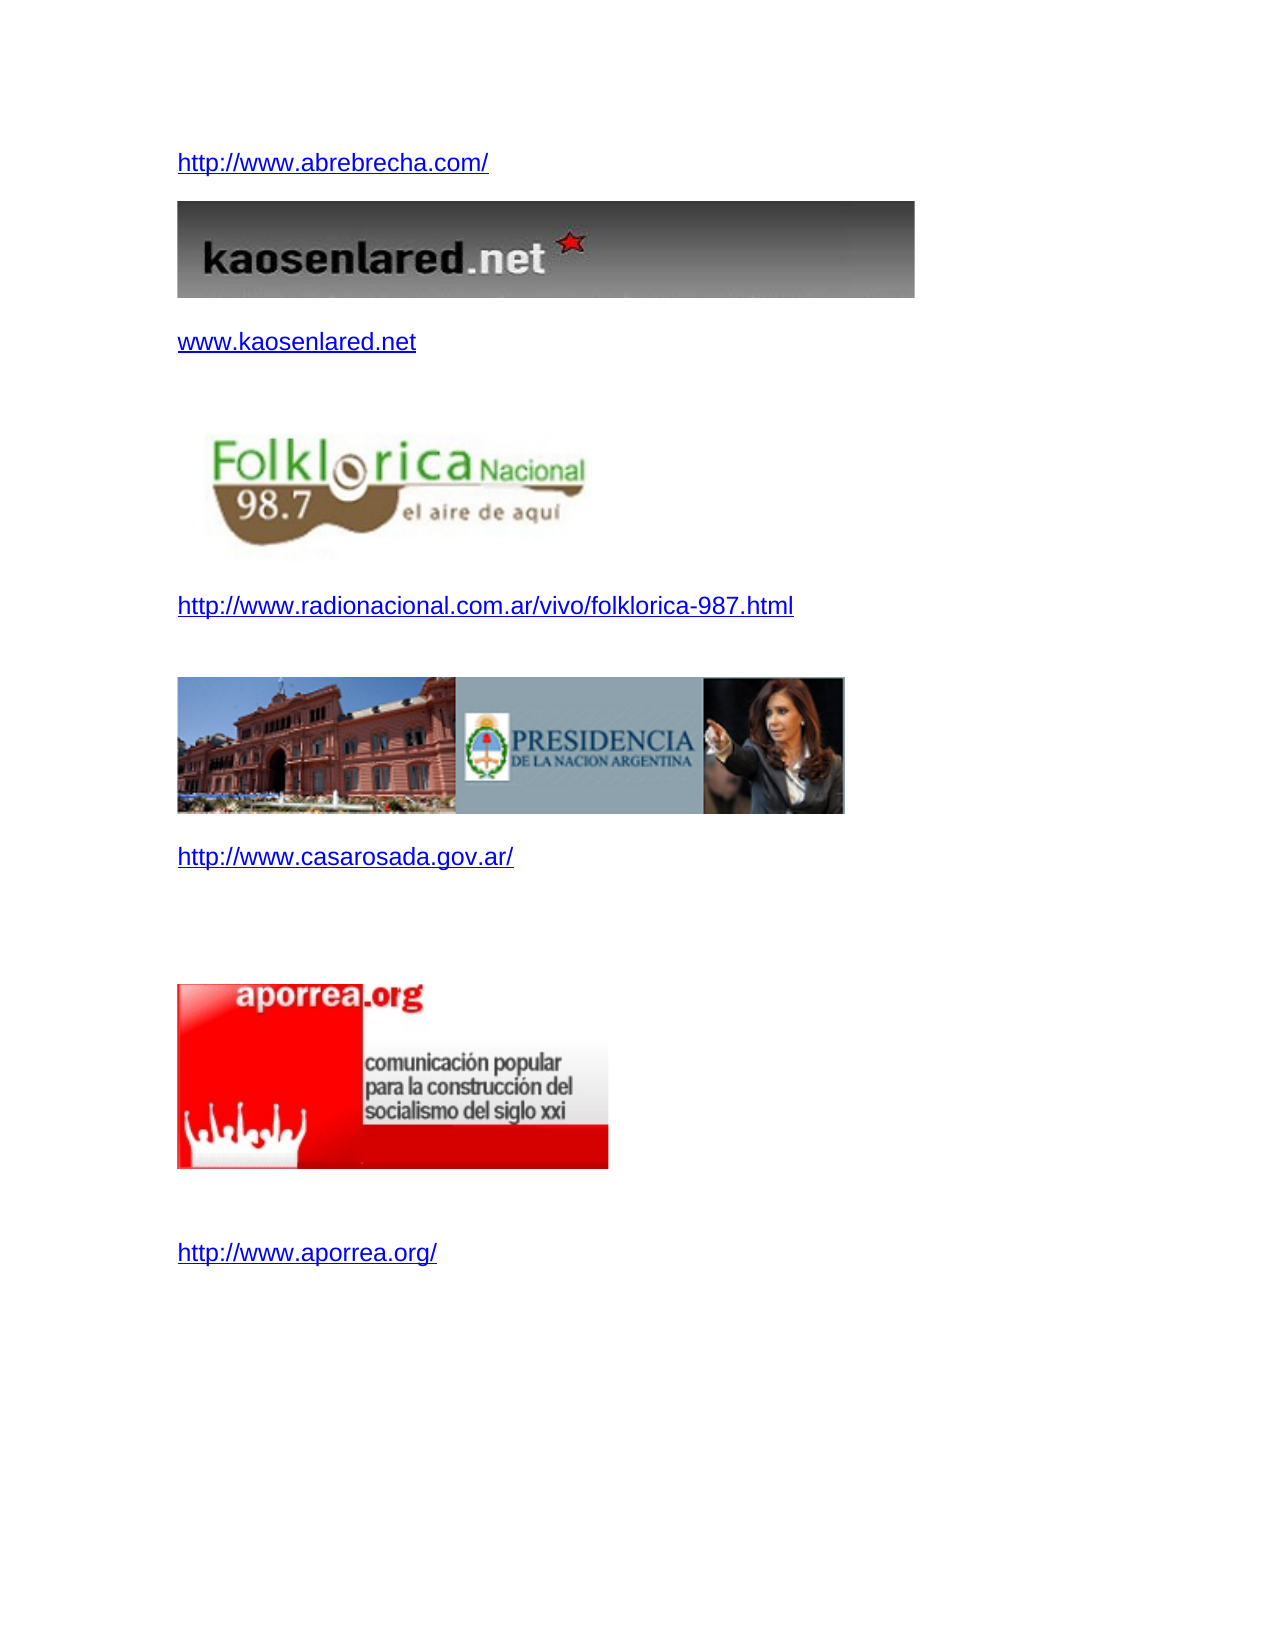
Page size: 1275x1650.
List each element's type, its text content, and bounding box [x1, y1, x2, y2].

text http://www.abrebrecha.com/ [177, 148, 1098, 176]
text http://www.radionacional.com.ar/vivo/folklorica-987.html [177, 591, 1098, 620]
picture [177, 677, 845, 814]
text www.kaosenlared.net [177, 327, 1098, 383]
picture [177, 408, 615, 563]
picture [177, 201, 915, 298]
text http://www.aporrea.org/ [177, 1238, 1098, 1266]
picture [177, 984, 609, 1169]
text http://www.casarosada.gov.ar/ [177, 842, 1098, 871]
